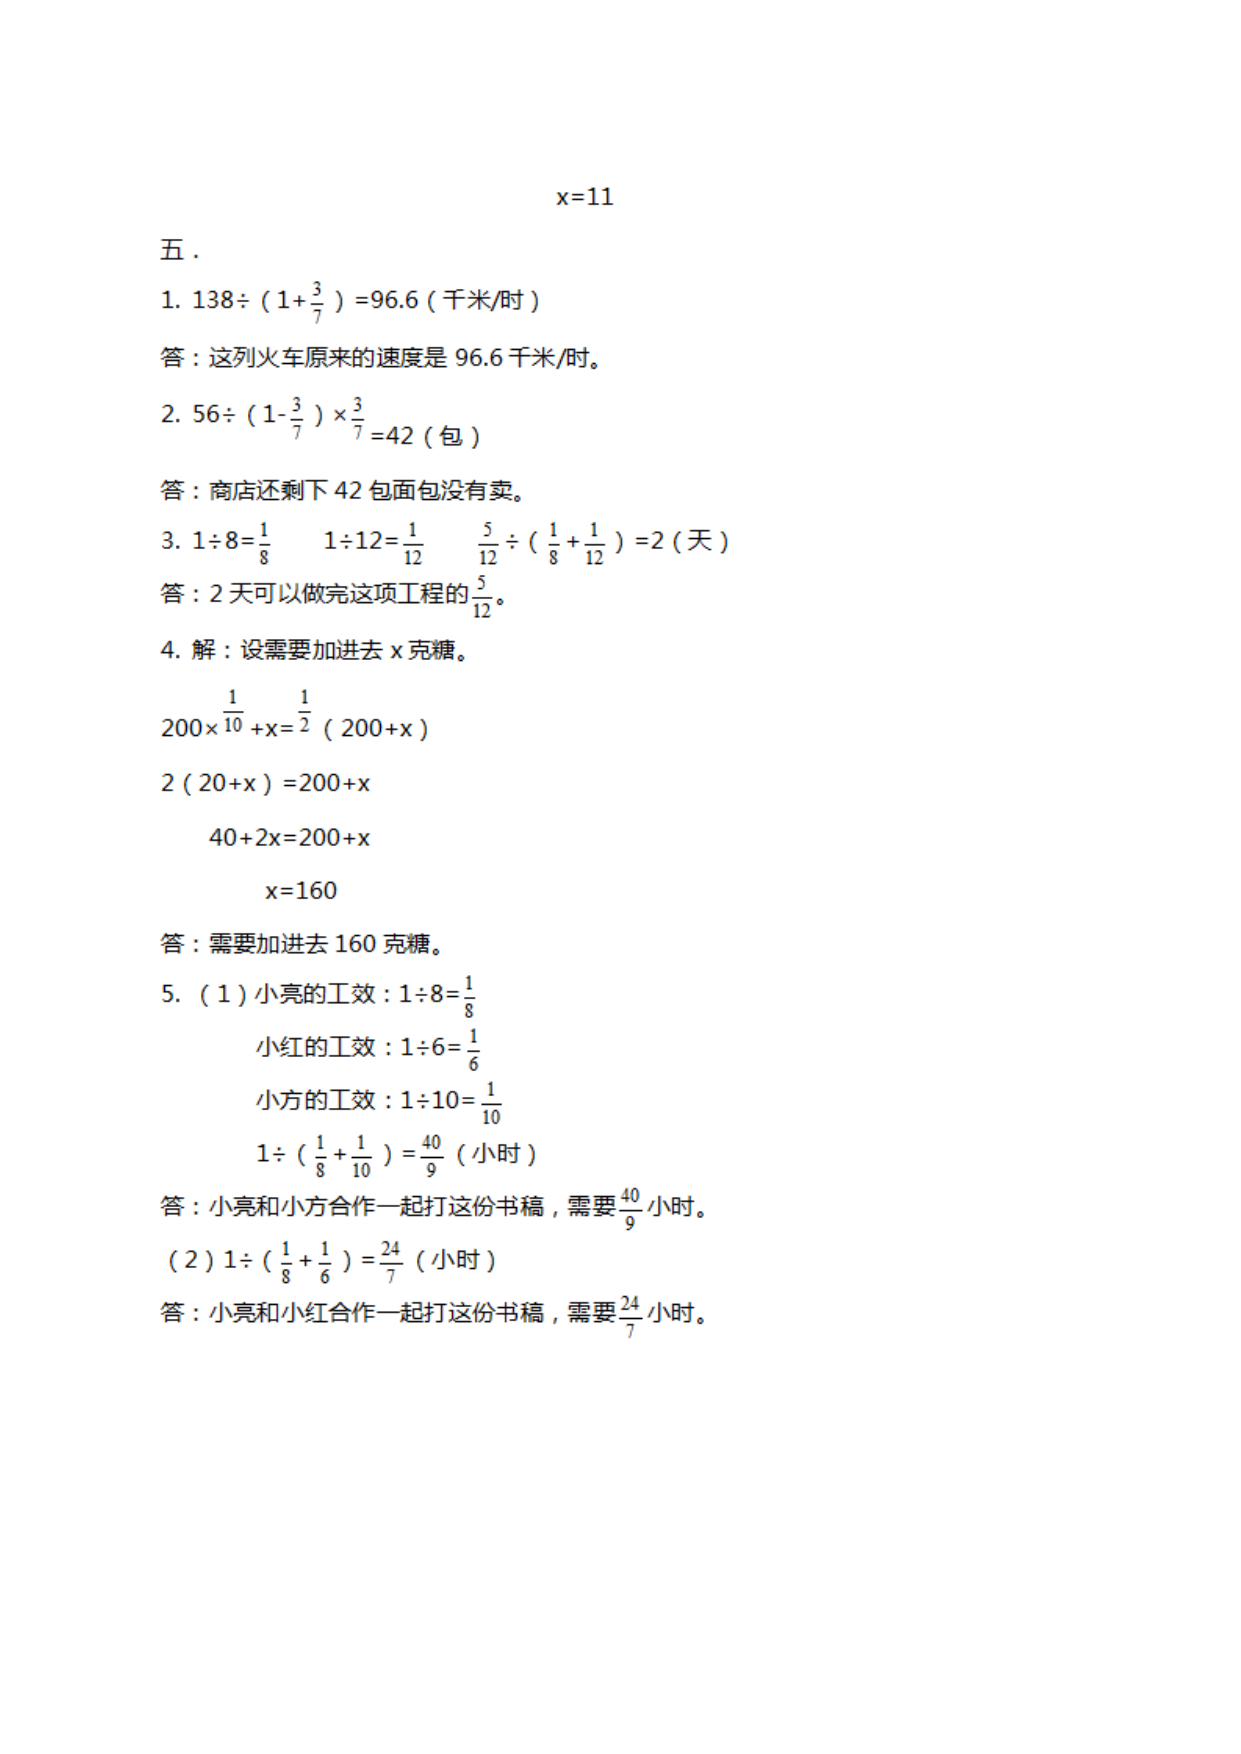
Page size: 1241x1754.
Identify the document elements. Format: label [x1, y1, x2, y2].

picture [150, 177, 779, 1343]
